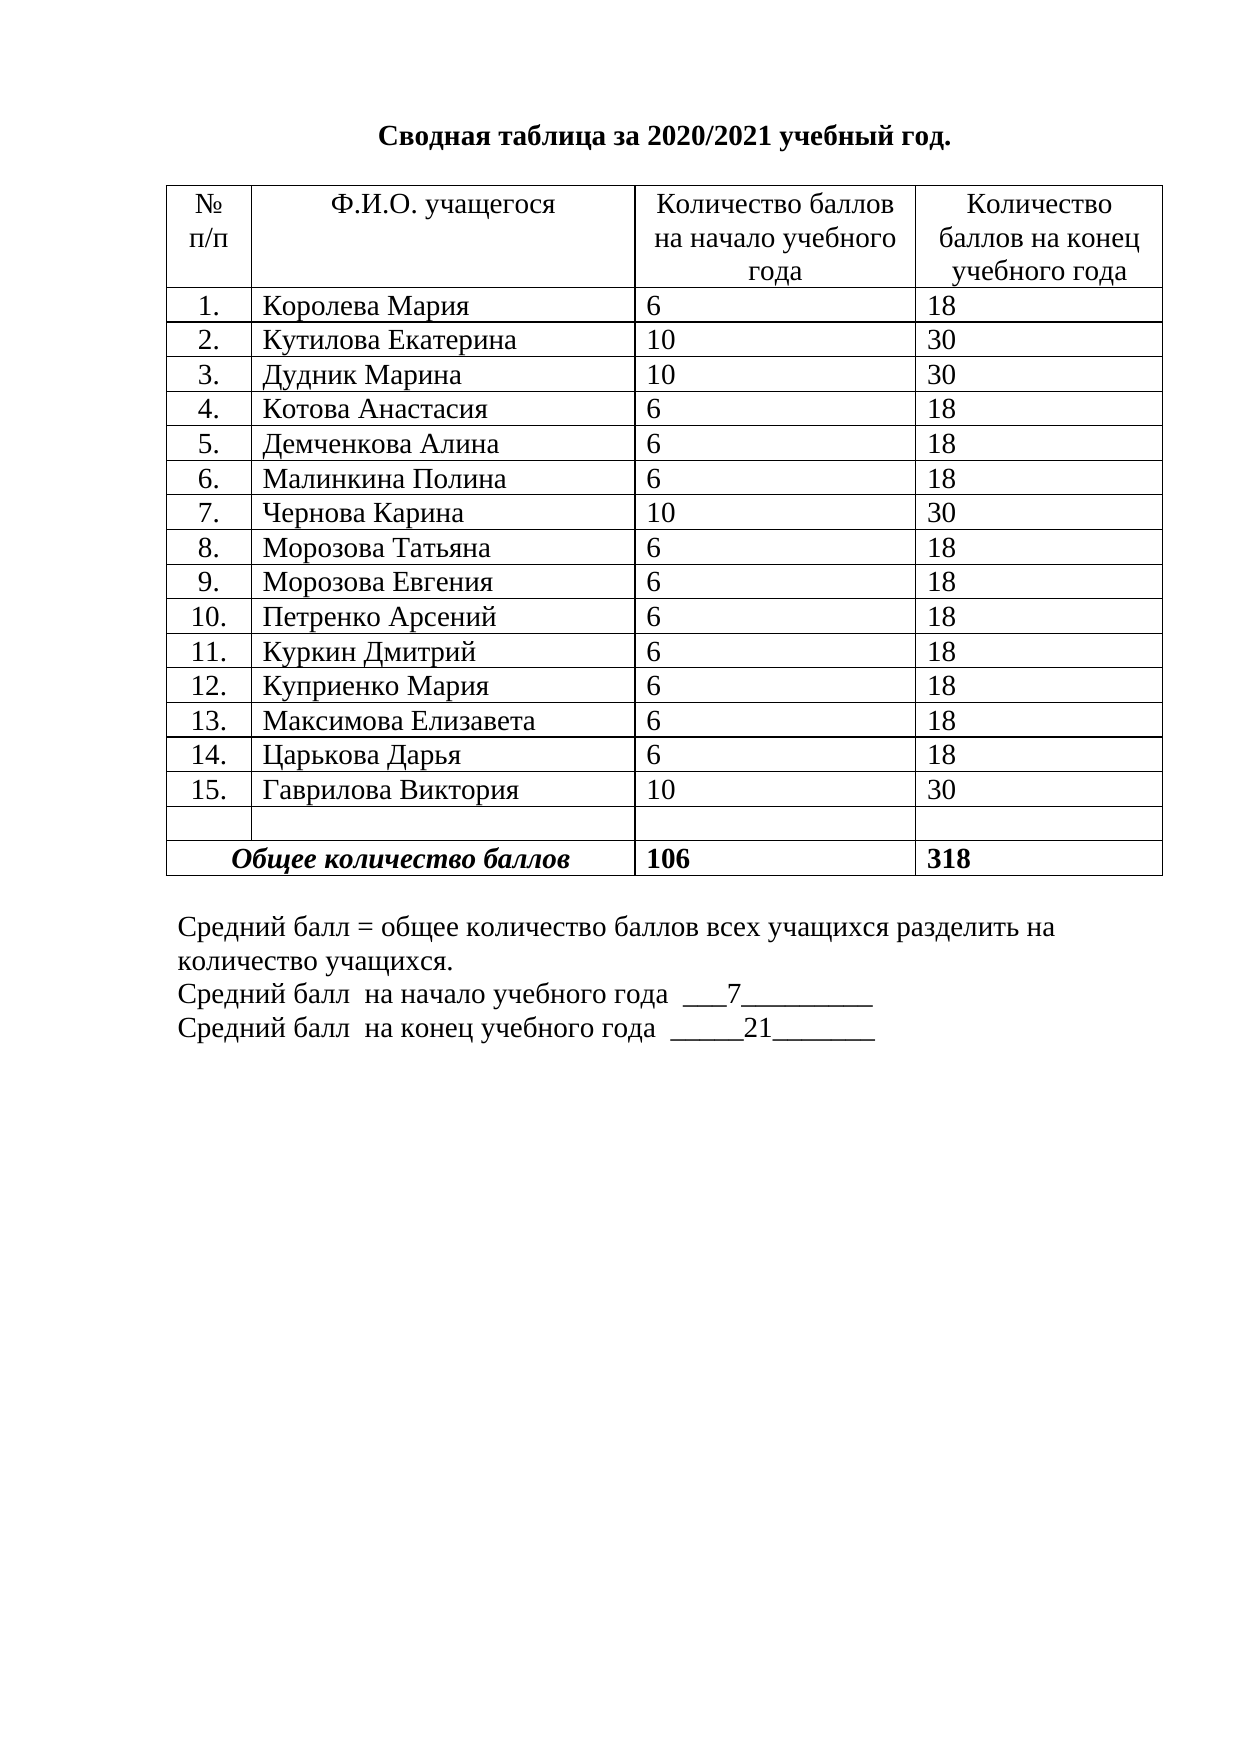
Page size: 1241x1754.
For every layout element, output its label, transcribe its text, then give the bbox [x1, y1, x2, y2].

table_cell 10 [636, 772, 915, 806]
table_cell Котова Анастасия [252, 392, 634, 425]
table_cell 6. [167, 461, 251, 494]
table_cell 18 [916, 426, 1162, 460]
table_cell 6 [636, 668, 915, 702]
table_cell 18 [916, 461, 1162, 494]
table_cell 1. [167, 288, 251, 321]
table_cell [167, 807, 251, 840]
table_cell Чернова Карина [252, 495, 634, 529]
table_cell 6 [636, 599, 915, 633]
table_cell 11. [167, 634, 251, 667]
table_cell Демченкова Алина [252, 426, 634, 460]
table_cell 7. [167, 495, 251, 529]
table_cell 18 [916, 703, 1162, 736]
table_cell 15. [167, 772, 251, 806]
table_cell 18 [916, 392, 1162, 425]
table_cell 18 [916, 599, 1162, 633]
table_cell 6 [636, 703, 915, 736]
table_cell Морозова Татьяна [252, 530, 634, 563]
table_cell 18 [916, 738, 1162, 771]
table_cell 6 [636, 738, 915, 771]
table_cell Гаврилова Виктория [252, 772, 634, 806]
table_cell [916, 807, 1162, 840]
table_cell 12. [167, 668, 251, 702]
table_cell 14. [167, 738, 251, 771]
table_cell 30 [916, 357, 1162, 391]
table_cell Царькова Дарья [252, 738, 634, 771]
table_cell Малинкина Полина [252, 461, 634, 494]
text Сводная таблица за 2020/2021 учебный год. [177, 118, 1152, 152]
table_cell 18 [916, 634, 1162, 667]
table_header № п/п [167, 186, 251, 287]
table_cell 13. [167, 703, 251, 736]
table_cell Дудник Марина [252, 357, 634, 391]
table_cell Морозова Евгения [252, 565, 634, 598]
table_cell 318 [916, 841, 1162, 875]
table_cell 30 [916, 495, 1162, 529]
table_cell Королева Мария [252, 288, 634, 321]
text Средний балл = общее количество баллов всех учащихся разделить на количество учащихся. [177, 909, 1152, 976]
table_cell 18 [916, 530, 1162, 563]
table_header Ф.И.О. учащегося [252, 186, 634, 287]
text Средний балл на начало учебного года ___7_________ [177, 976, 1152, 1010]
table_cell Максимова Елизавета [252, 703, 634, 736]
table_cell 10 [636, 323, 915, 356]
table_cell 18 [916, 288, 1162, 321]
table_cell 6 [636, 392, 915, 425]
table_cell 18 [916, 668, 1162, 702]
table_cell 3. [167, 357, 251, 391]
table_cell Куркин Дмитрий [252, 634, 634, 667]
table_cell 5. [167, 426, 251, 460]
table_header Количество баллов на конец учебного года [916, 186, 1162, 287]
table_cell 10. [167, 599, 251, 633]
table_cell 6 [636, 461, 915, 494]
text Средний балл на конец учебного года _____21_______ [177, 1010, 1152, 1043]
table_cell 6 [636, 565, 915, 598]
table_cell 10 [636, 495, 915, 529]
table_cell 6 [636, 426, 915, 460]
table_cell 30 [916, 772, 1162, 806]
table_cell 8. [167, 530, 251, 563]
table_cell 30 [916, 323, 1162, 356]
table_cell Общее количество баллов [167, 841, 634, 875]
table_cell 4. [167, 392, 251, 425]
table_cell 2. [167, 323, 251, 356]
table_cell [636, 807, 915, 840]
table_cell 6 [636, 530, 915, 563]
table_cell 106 [636, 841, 915, 875]
table_cell 9. [167, 565, 251, 598]
table_cell [252, 807, 634, 840]
table_cell 6 [636, 288, 915, 321]
table_cell Петренко Арсений [252, 599, 634, 633]
table_cell Кутилова Екатерина [252, 323, 634, 356]
table_cell 18 [916, 565, 1162, 598]
table_cell Куприенко Мария [252, 668, 634, 702]
table_cell 6 [636, 634, 915, 667]
table_cell 10 [636, 357, 915, 391]
table_header Количество баллов на начало учебного года [636, 186, 915, 287]
